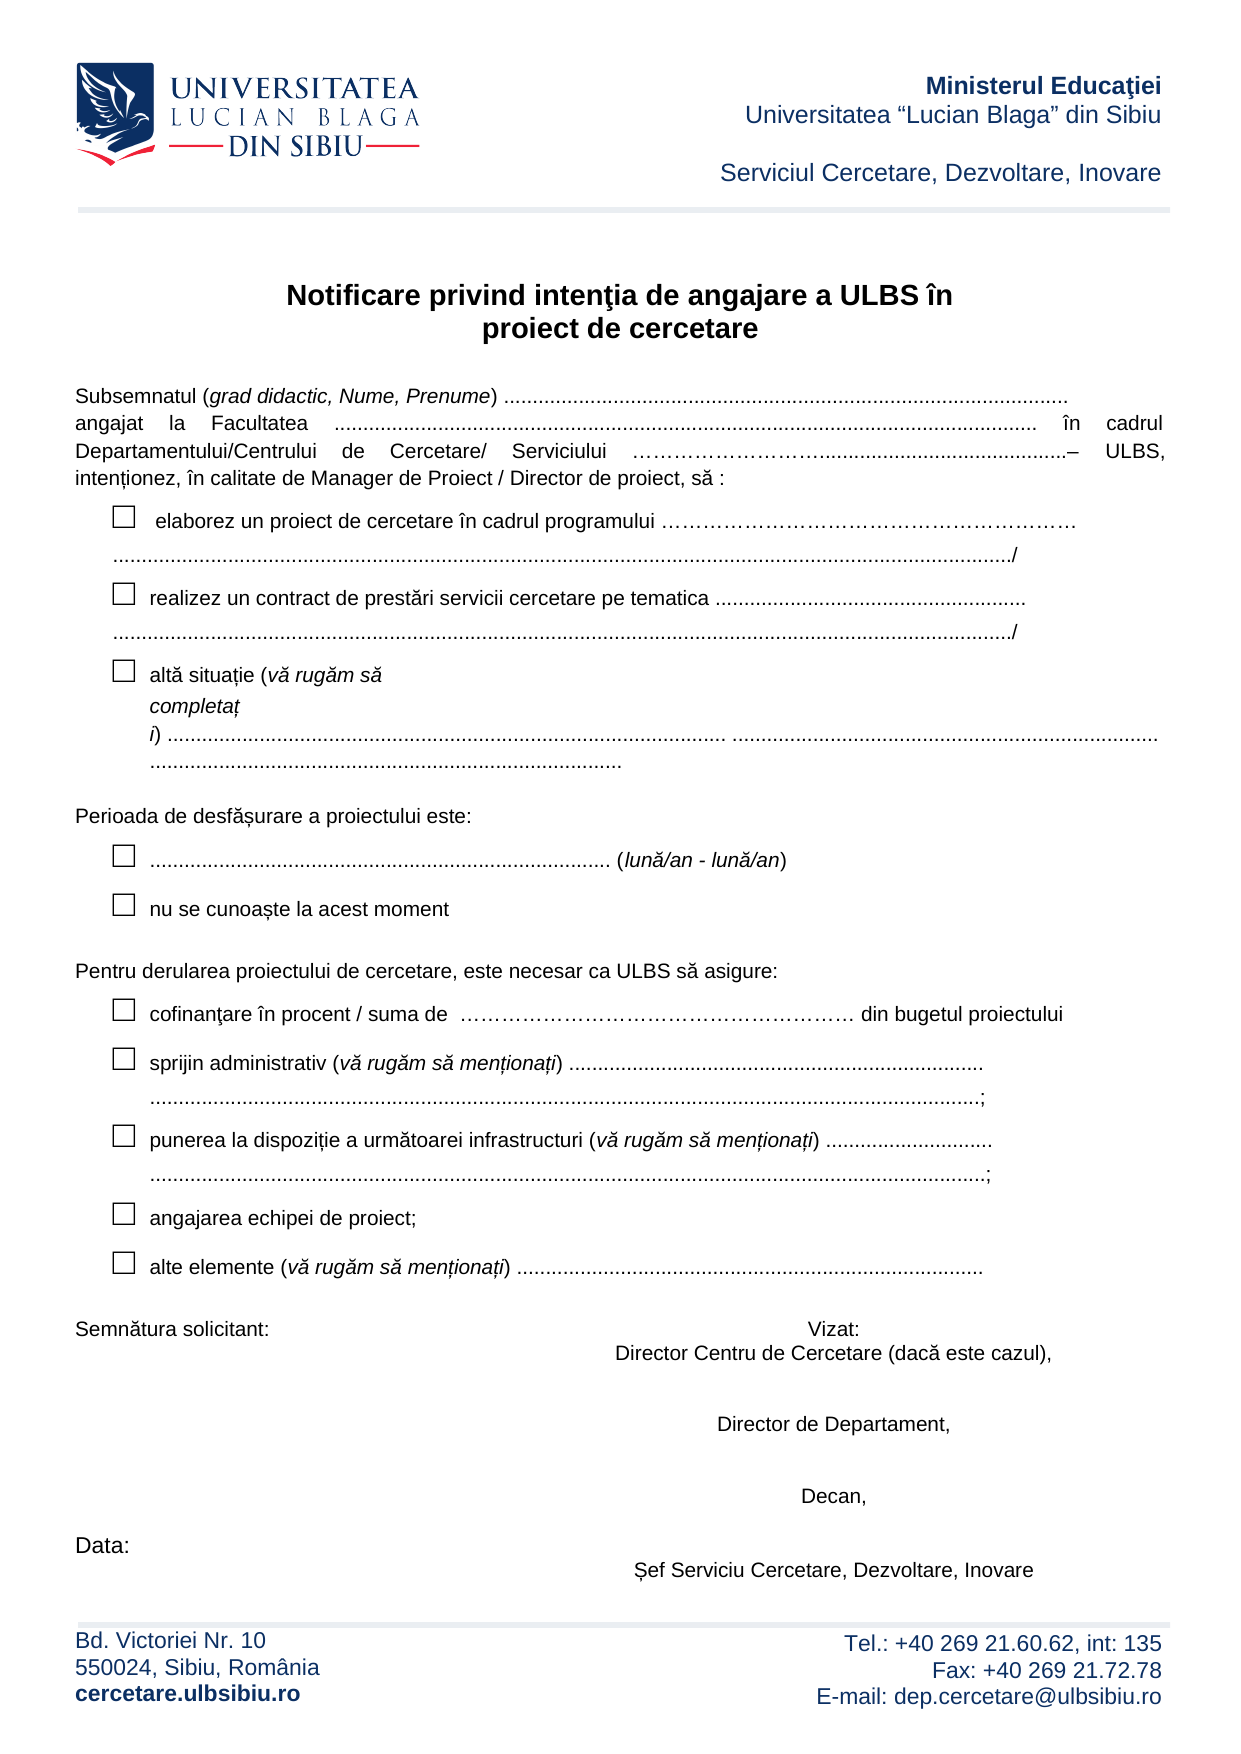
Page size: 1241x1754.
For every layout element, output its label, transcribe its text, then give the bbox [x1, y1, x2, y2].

list punerea la dispoziție a următoarei infrastructuri (vă rugăm să menționați) ............................. [112, 1113, 1165, 1156]
text Notificare privind intenţia de angajare a ULBS în [75, 278, 1165, 311]
list altă situație (vă rugăm să completați) ................................................................................................. ............................................................................................................................................................ [112, 648, 1165, 773]
text proiect de cercetare [75, 311, 1165, 345]
text ................................................................................................................................................; [149, 1085, 1165, 1109]
text .................................................................................................................................................; [149, 1162, 1165, 1186]
text ............................................................................................................................................................/ [112, 543, 1165, 567]
picture [75, 62, 420, 166]
list realizez un contract de prestări servicii cercetare pe tematica ...................................................... [112, 571, 1165, 614]
list sprijin administrativ (vă rugăm să menționați) ........................................................................ [112, 1036, 1165, 1079]
list alte elemente (vă rugăm să menționați) ................................................................................. [112, 1239, 1165, 1282]
text Pentru derularea proiectului de cercetare, este necesar ca ULBS să asigure: [75, 958, 1165, 982]
text Subsemnatul (grad didactic, Nume, Prenume) .................................................................................................. [75, 383, 1165, 407]
list ................................................................................ (lună/an - lună/an) [112, 832, 1165, 875]
list elaborez un proiect de cercetare în cadrul programului …………………………………………………… [112, 493, 1165, 537]
list angajarea echipei de proiect; [112, 1190, 1165, 1233]
table_header Semnătura solicitant: [64, 1316, 577, 1532]
text Perioada de desfășurare a proiectului este: [75, 804, 1165, 828]
table_cell Data: [64, 1532, 577, 1582]
list nu se cunoaște la acest moment [112, 881, 1165, 924]
table_header Vizat: Director Centru de Cercetare (dacă este cazul), Director de Departament, Decan, [577, 1316, 1090, 1532]
table_cell Șef Serviciu Cercetare, Dezvoltare, Inovare [577, 1532, 1090, 1582]
text ............................................................................................................................................................/ [112, 620, 1165, 644]
text angajat la Facultatea .......................................................................................................................... în cadrul Departamentului/Centrului de Cercetare/ Serviciului ………………………...........................................– ULBS, intenționez, în calitate de Manager de Proiect / Director de proiect, să : [75, 411, 1165, 490]
list cofinanţare în procent / suma de ………………………………………………… din bugetul proiectului [112, 986, 1165, 1029]
